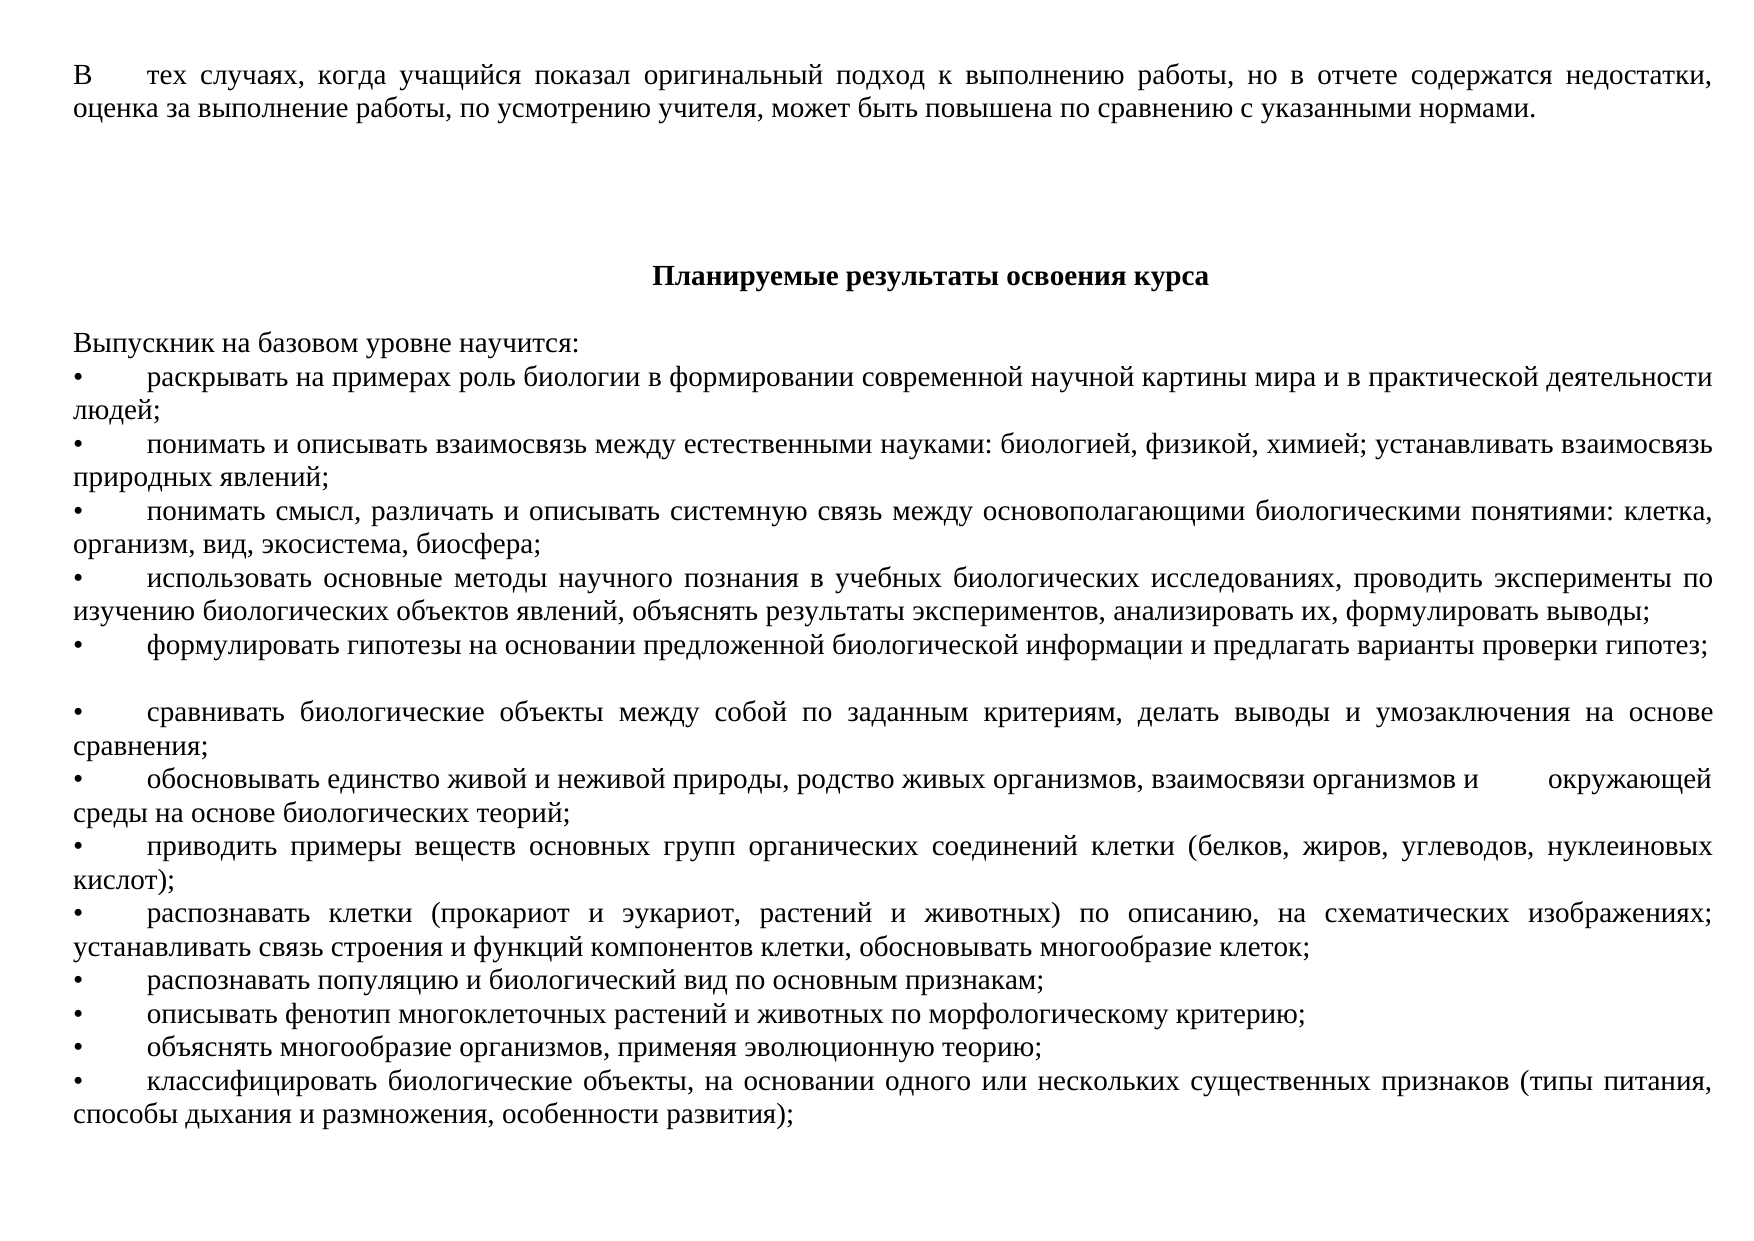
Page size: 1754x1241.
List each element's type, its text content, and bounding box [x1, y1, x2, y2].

text • раскрывать на примерах роль биологии в формировании современной научной картины мира и в практической деятельности людей; [73, 359, 1714, 426]
text Выпускник на базовом уровне научится: [73, 325, 1714, 359]
text Планируемые результаты освоения курса [73, 258, 1714, 292]
text • классифицировать биологические объекты, на основании одного или нескольких существенных признаков (типы питания, способы дыхания и размножения, особенности развития); [73, 1063, 1714, 1130]
text • распознавать популяцию и биологический вид по основным признакам; [73, 962, 1714, 996]
text В тех случаях, когда учащийся показал оригинальный подход к выполнению работы, но в отчете содержатся недостатки, оценка за выполнение работы, по усмотрению учителя, может быть повышена по сравнению с указанными нормами. [73, 57, 1714, 124]
text • формулировать гипотезы на основании предложенной биологической информации и предлагать варианты проверки гипотез; [73, 627, 1714, 661]
text • объяснять многообразие организмов, применяя эволюционную теорию; [73, 1029, 1714, 1063]
text • распознавать клетки (прокариот и эукариот, растений и животных) по описанию, на схематических изображениях; устанавливать связь строения и функций компонентов клетки, обосновывать многообразие клеток; [73, 895, 1714, 962]
text • понимать смысл, различать и описывать системную связь между основополагающими биологическими понятиями: клетка, организм, вид, экосистема, биосфера; [73, 493, 1714, 560]
text • описывать фенотип многоклеточных растений и животных по морфологическому критерию; [73, 996, 1714, 1029]
text • понимать и описывать взаимосвязь между естественными науками: биологией, физикой, химией; устанавливать взаимосвязь природных явлений; [73, 426, 1714, 493]
text • приводить примеры веществ основных групп органических соединений клетки (белков, жиров, углеводов, нуклеиновых кислот); [73, 828, 1714, 895]
text • сравнивать биологические объекты между собой по заданным критериям, делать выводы и умозаключения на основе сравнения; [73, 694, 1714, 761]
text • обосновывать единство живой и неживой природы, родство живых организмов, взаимосвязи организмов и окружающей среды на основе биологических теорий; [73, 761, 1714, 828]
text • использовать основные методы научного познания в учебных биологических исследованиях, проводить эксперименты по изучению биологических объектов явлений, объяснять результаты экспериментов, анализировать их, формулировать выводы; [73, 560, 1714, 627]
